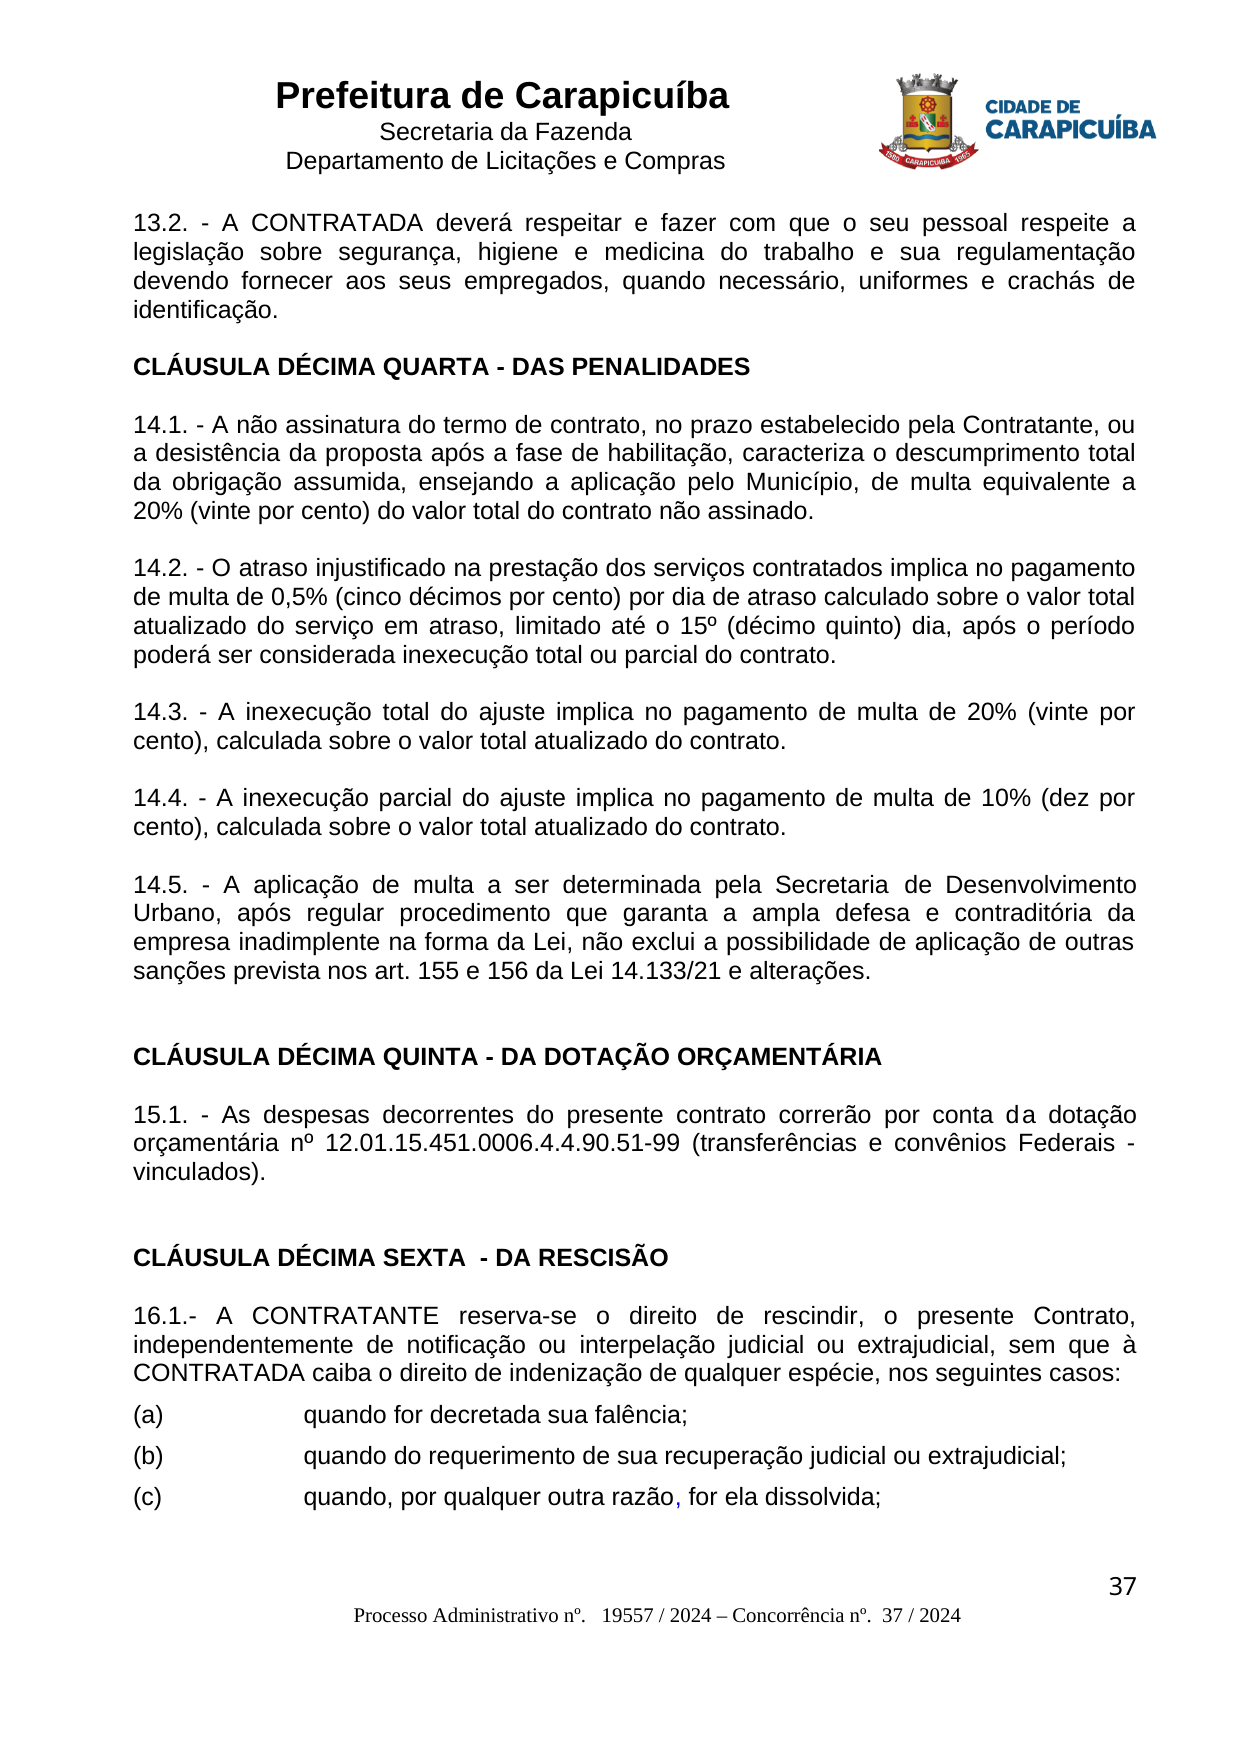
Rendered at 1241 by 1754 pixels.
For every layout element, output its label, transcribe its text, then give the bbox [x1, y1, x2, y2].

text 14.5. - A aplicação de multa a ser determinada pela Secretaria de Desenvolvimento Urbano, após regular procedimento que garanta a ampla defesa e contraditória da empresa inadimplente na forma da Lei, não exclui a possibilidade de aplicação de outras sanções prevista nos art. 155 e 156 da Lei 14.133/21 e alterações. [133, 870, 1137, 985]
text 13.2. - A CONTRATADA deverá respeitar e fazer com que o seu pessoal respeite a legislação sobre segurança, higiene e medicina do trabalho e sua regulamentação devendo fornecer aos seus empregados, quando necessário, uniformes e crachás de identificação. [133, 208, 1137, 323]
picture [877, 65, 1159, 172]
text CLÁUSULA DÉCIMA QUINTA - DA DOTAÇÃO ORÇAMENTÁRIA [133, 1042, 1137, 1071]
text 14.2. - O atraso injustificado na prestação dos serviços contratados implica no pagamento de multa de 0,5% (cinco décimos por cento) por dia de atraso calculado sobre o valor total atualizado do serviço em atraso, limitado até o 15º (décimo quinto) dia, após o período poderá ser considerada inexecução total ou parcial do contrato. [133, 553, 1137, 668]
list quando, por qualquer outra razão, for ela dissolvida; [133, 1482, 1137, 1511]
text CLÁUSULA DÉCIMA SEXTA - DA RESCISÃO [133, 1243, 1137, 1272]
list quando do requerimento de sua recuperação judicial ou extrajudicial; [133, 1441, 1137, 1470]
text 14.1. - A não assinatura do termo de contrato, no prazo estabelecido pela Contratante, ou a desistência da proposta após a fase de habilitação, caracteriza o descumprimento total da obrigação assumida, ensejando a aplicação pelo Município, de multa equivalente a 20% (vinte por cento) do valor total do contrato não assinado. [133, 410, 1137, 525]
text CLÁUSULA DÉCIMA QUARTA - DAS PENALIDADES [133, 352, 1137, 381]
text 16.1.- A CONTRATANTE reserva-se o direito de rescindir, o presente Contrato, independentemente de notificação ou interpelação judicial ou extrajudicial, sem que à CONTRATADA caiba o direito de indenização de qualquer espécie, nos seguintes casos: [133, 1301, 1137, 1387]
list quando for decretada sua falência; [133, 1400, 1137, 1428]
text 14.3. - A inexecução total do ajuste implica no pagamento de multa de 20% (vinte por cento), calculada sobre o valor total atualizado do contrato. [133, 697, 1137, 755]
text 15.1. - As despesas decorrentes do presente contrato correrão por conta da dotação orçamentária nº 12.01.15.451.0006.4.4.90.51-99 (transferências e convênios Federais - vinculados). [133, 1100, 1137, 1186]
text 14.4. - A inexecução parcial do ajuste implica no pagamento de multa de 10% (dez por cento), calculada sobre o valor total atualizado do contrato. [133, 783, 1137, 841]
